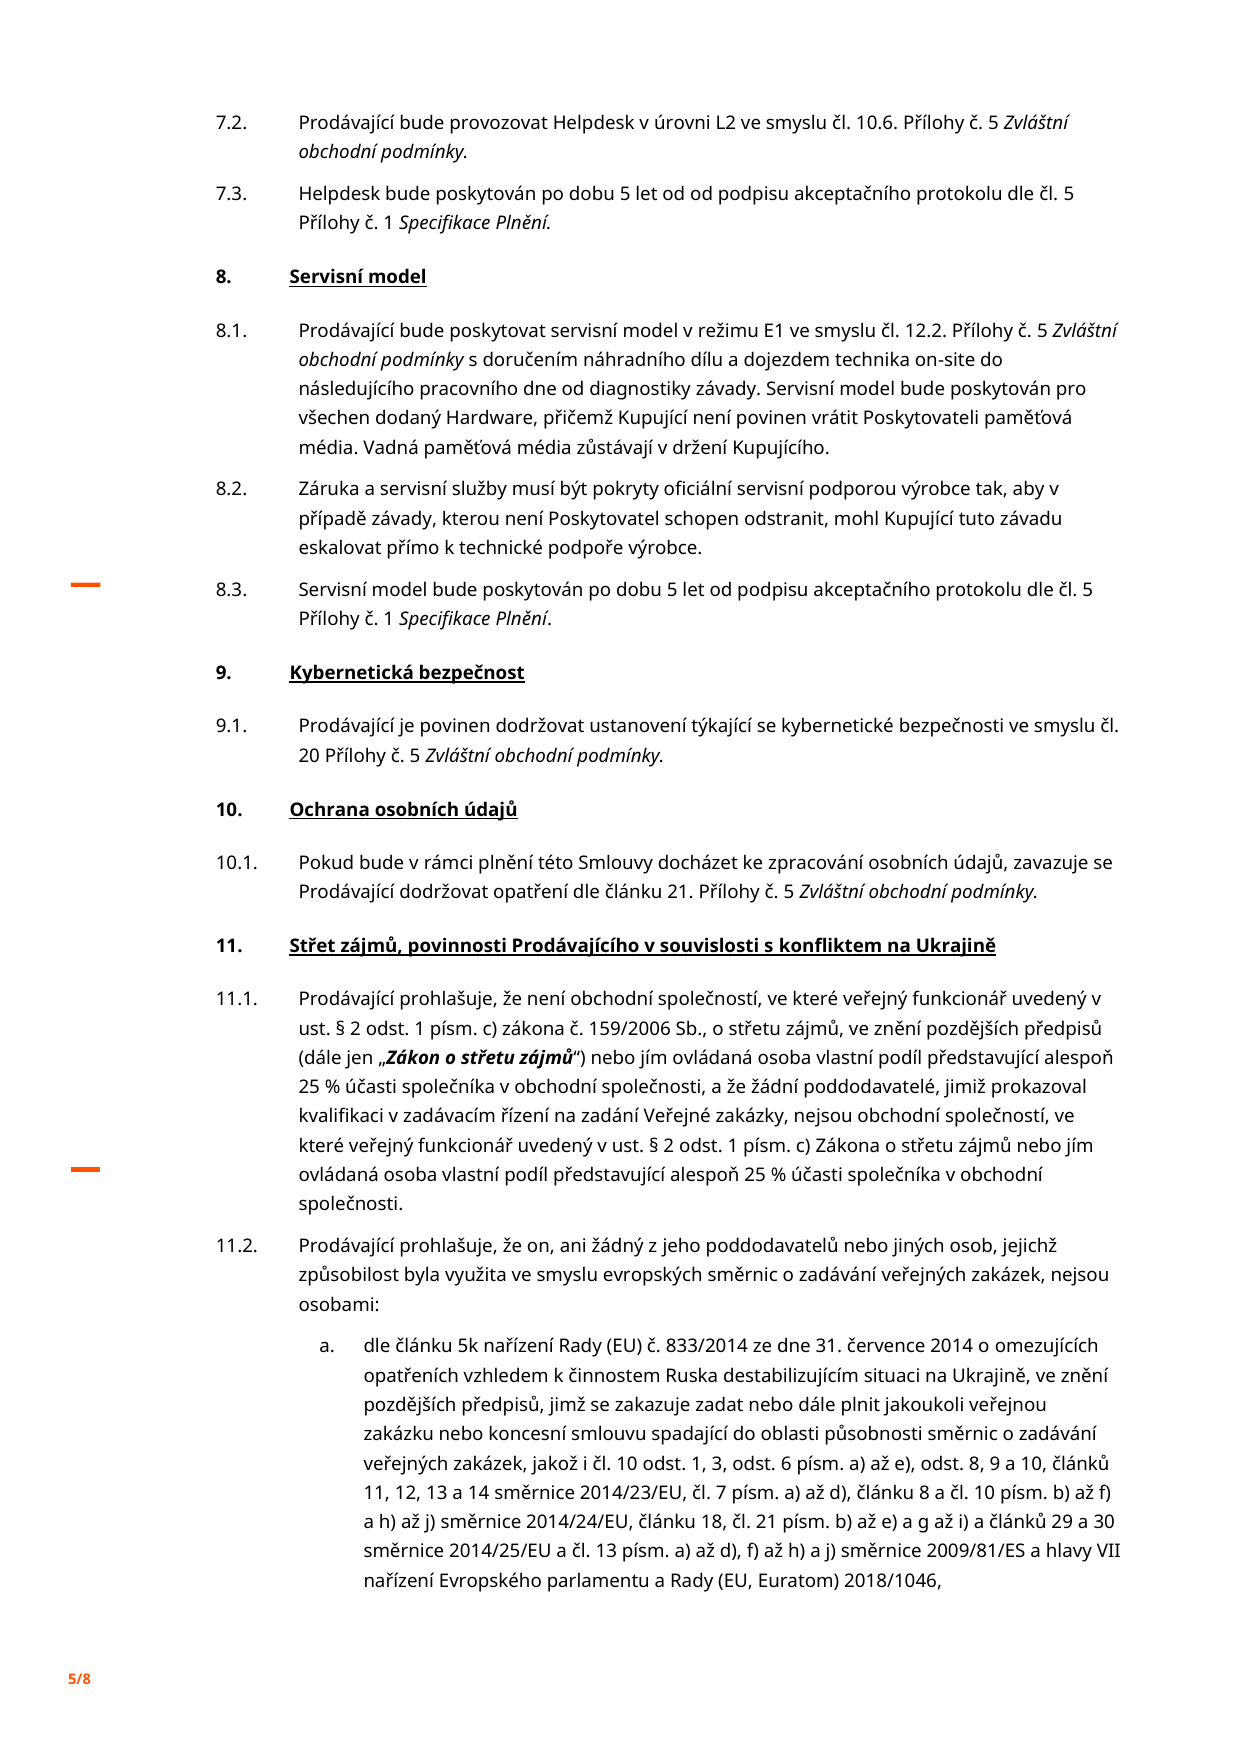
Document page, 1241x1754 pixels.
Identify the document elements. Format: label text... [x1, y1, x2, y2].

list Servisní model bude poskytován po dobu 5 let od podpisu akceptačního protokolu dle čl. 5 Přílohy č. 1 Specifikace Plnění. [216, 576, 1122, 631]
subtitle Kybernetická bezpečnost [216, 659, 1122, 685]
list dle článku 5k nařízení Rady (EU) č. 833/2014 ze dne 31. července 2014 o omezujících opatřeních vzhledem k činnostem Ruska destabilizujícím situaci na Ukrajině, ve znění pozdějších předpisů, jimž se zakazuje zadat nebo dále plnit jakoukoli veřejnou zakázku nebo koncesní smlouvu spadající do oblasti působnosti směrnic o zadávání veřejných zakázek, jakož i čl. 10 odst. 1, 3, odst. 6 písm. a) až e), odst. 8, 9 a 10, článků 11, 12, 13 a 14 směrnice 2014/23/EU, čl. 7 písm. a) až d), článku 8 a čl. 10 písm. b) až f) a h) až j) směrnice 2014/24/EU, článku 18, čl. 21 písm. b) až e) a g až i) a článků 29 a 30 směrnice 2014/25/EU a čl. 13 písm. a) až d), f) až h) a j) směrnice 2009/81/ES a hlavy VII nařízení Evropského parlamentu a Rady (EU, Euratom) 2018/1046, [319, 1333, 1122, 1592]
list Záruka a servisní služby musí být pokryty oficiální servisní podporou výrobce tak, aby v případě závady, kterou není Poskytovatel schopen odstranit, mohl Kupující tuto závadu eskalovat přímo k technické podpoře výrobce. [216, 476, 1122, 560]
list Helpdesk bude poskytován po dobu 5 let od od podpisu akceptačního protokolu dle čl. 5 Přílohy č. 1 Specifikace Plnění. [216, 180, 1122, 235]
subtitle Střet zájmů, povinnosti Prodávajícího v souvislosti s konfliktem na Ukrajině [216, 933, 1122, 958]
list Prodávající je povinen dodržovat ustanovení týkající se kybernetické bezpečnosti ve smyslu čl. 20 Přílohy č. 5 Zvláštní obchodní podmínky. [216, 713, 1122, 767]
subtitle Servisní model [216, 264, 1122, 289]
subtitle Ochrana osobních údajů [216, 796, 1122, 822]
list Prodávající prohlašuje, že není obchodní společností, ve které veřejný funkcionář uvedený v ust. § 2 odst. 1 písm. c) zákona č. 159/2006 Sb., o střetu zájmů, ve znění pozdějších předpisů (dále jen „Zákon o střetu zájmů“) nebo jím ovládaná osoba vlastní podíl představující alespoň 25 % účasti společníka v obchodní společnosti, a že žádní poddodavatelé, jimiž prokazoval kvalifikaci v zadávacím řízení na zadání Veřejné zakázky, nejsou obchodní společností, ve které veřejný funkcionář uvedený v ust. § 2 odst. 1 písm. c) Zákona o střetu zájmů nebo jím ovládaná osoba vlastní podíl představující alespoň 25 % účasti společníka v obchodní společnosti. [216, 986, 1122, 1216]
list Prodávající bude provozovat Helpdesk v úrovni L2 ve smyslu čl. 10.6. Přílohy č. 5 Zvláštní obchodní podmínky. [216, 109, 1122, 164]
list Prodávající bude poskytovat servisní model v režimu E1 ve smyslu čl. 12.2. Přílohy č. 5 Zvláštní obchodní podmínky s doručením náhradního dílu a dojezdem technika on-site do následujícího pracovního dne od diagnostiky závady. Servisní model bude poskytován pro všechen dodaný Hardware, přičemž Kupující není povinen vrátit Poskytovateli paměťová média. Vadná paměťová média zůstávají v držení Kupujícího. [216, 317, 1122, 459]
list Pokud bude v rámci plnění této Smlouvy docházet ke zpracování osobních údajů, zavazuje se Prodávající dodržovat opatření dle článku 21. Přílohy č. 5 Zvláštní obchodní podmínky. [216, 849, 1122, 904]
list Prodávající prohlašuje, že on, ani žádný z jeho poddodavatelů nebo jiných osob, jejichž způsobilost byla využita ve smyslu evropských směrnic o zadávání veřejných zakázek, nejsou osobami: [216, 1232, 1122, 1316]
